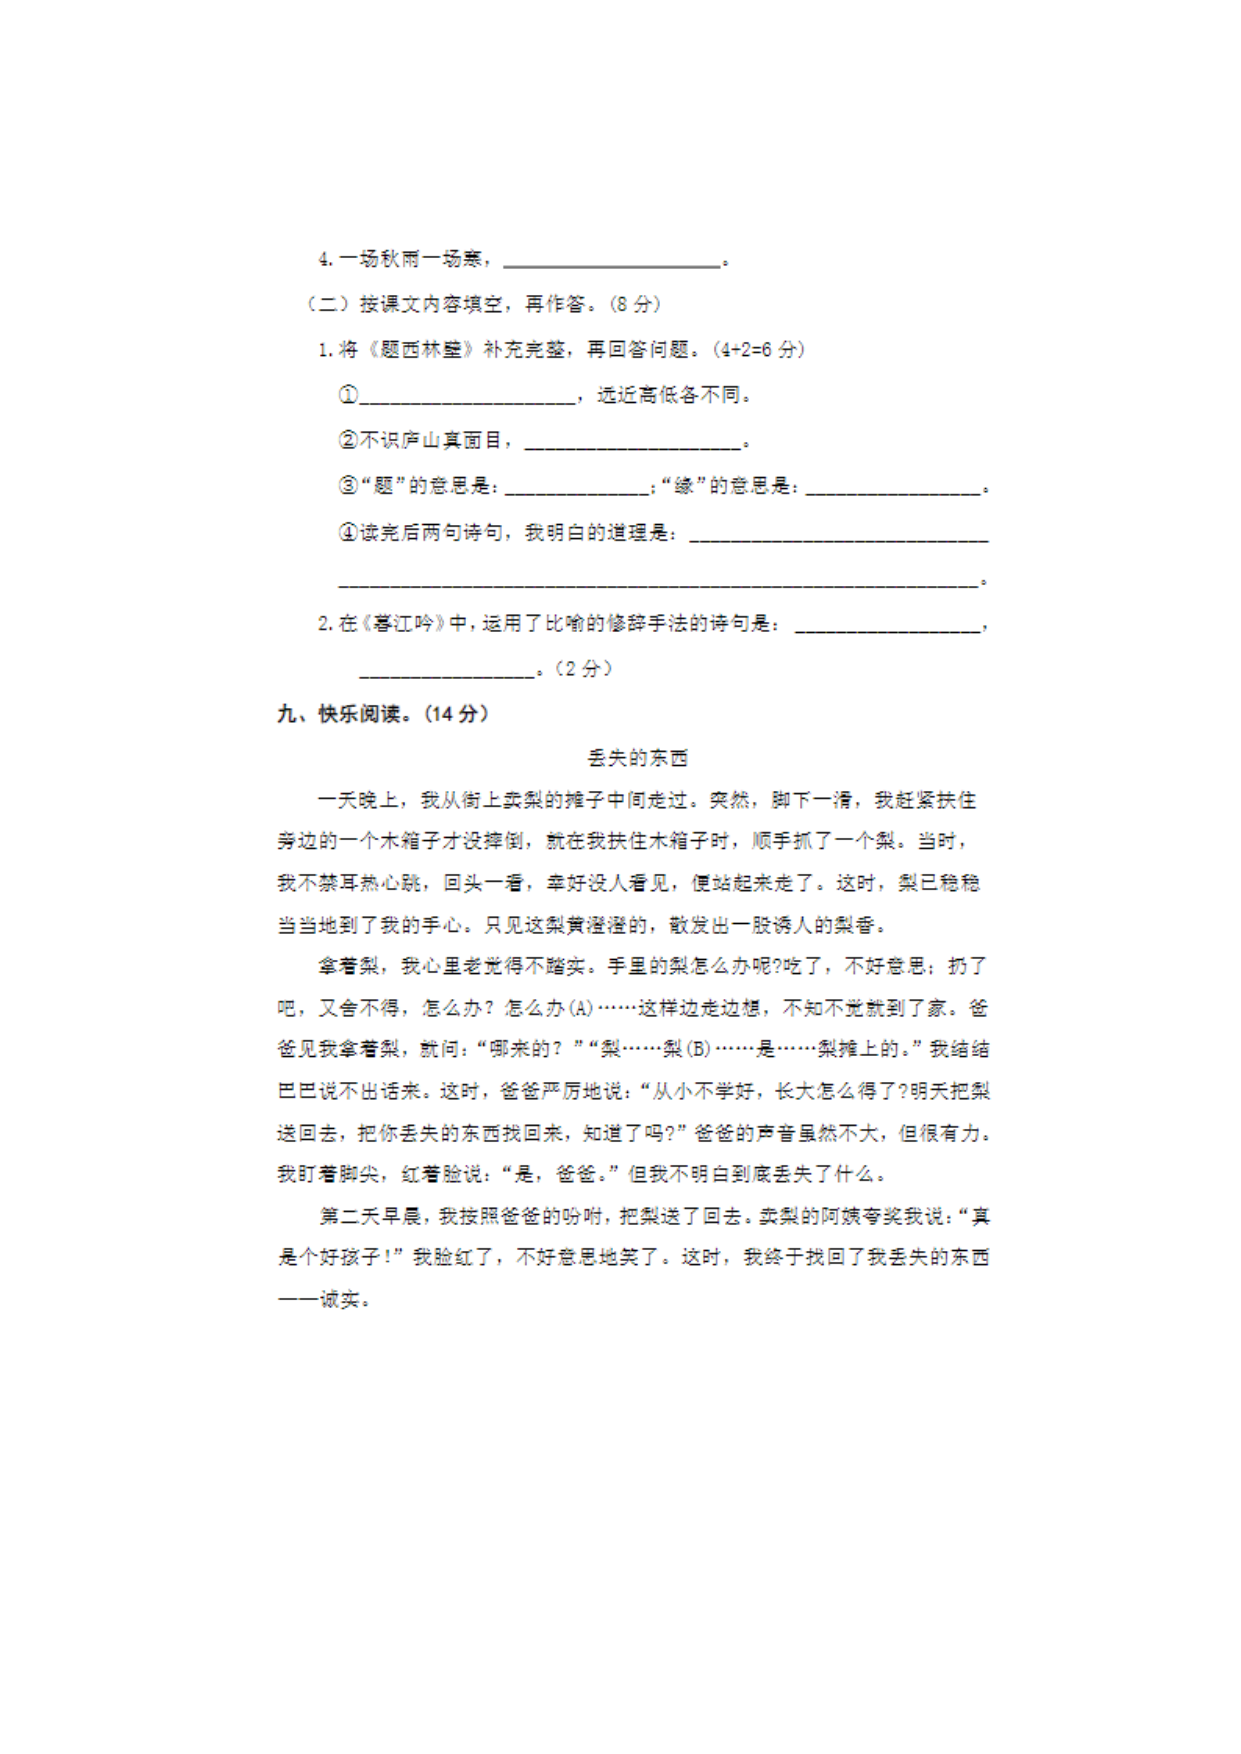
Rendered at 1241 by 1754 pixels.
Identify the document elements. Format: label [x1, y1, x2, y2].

picture [208, 162, 1032, 1383]
